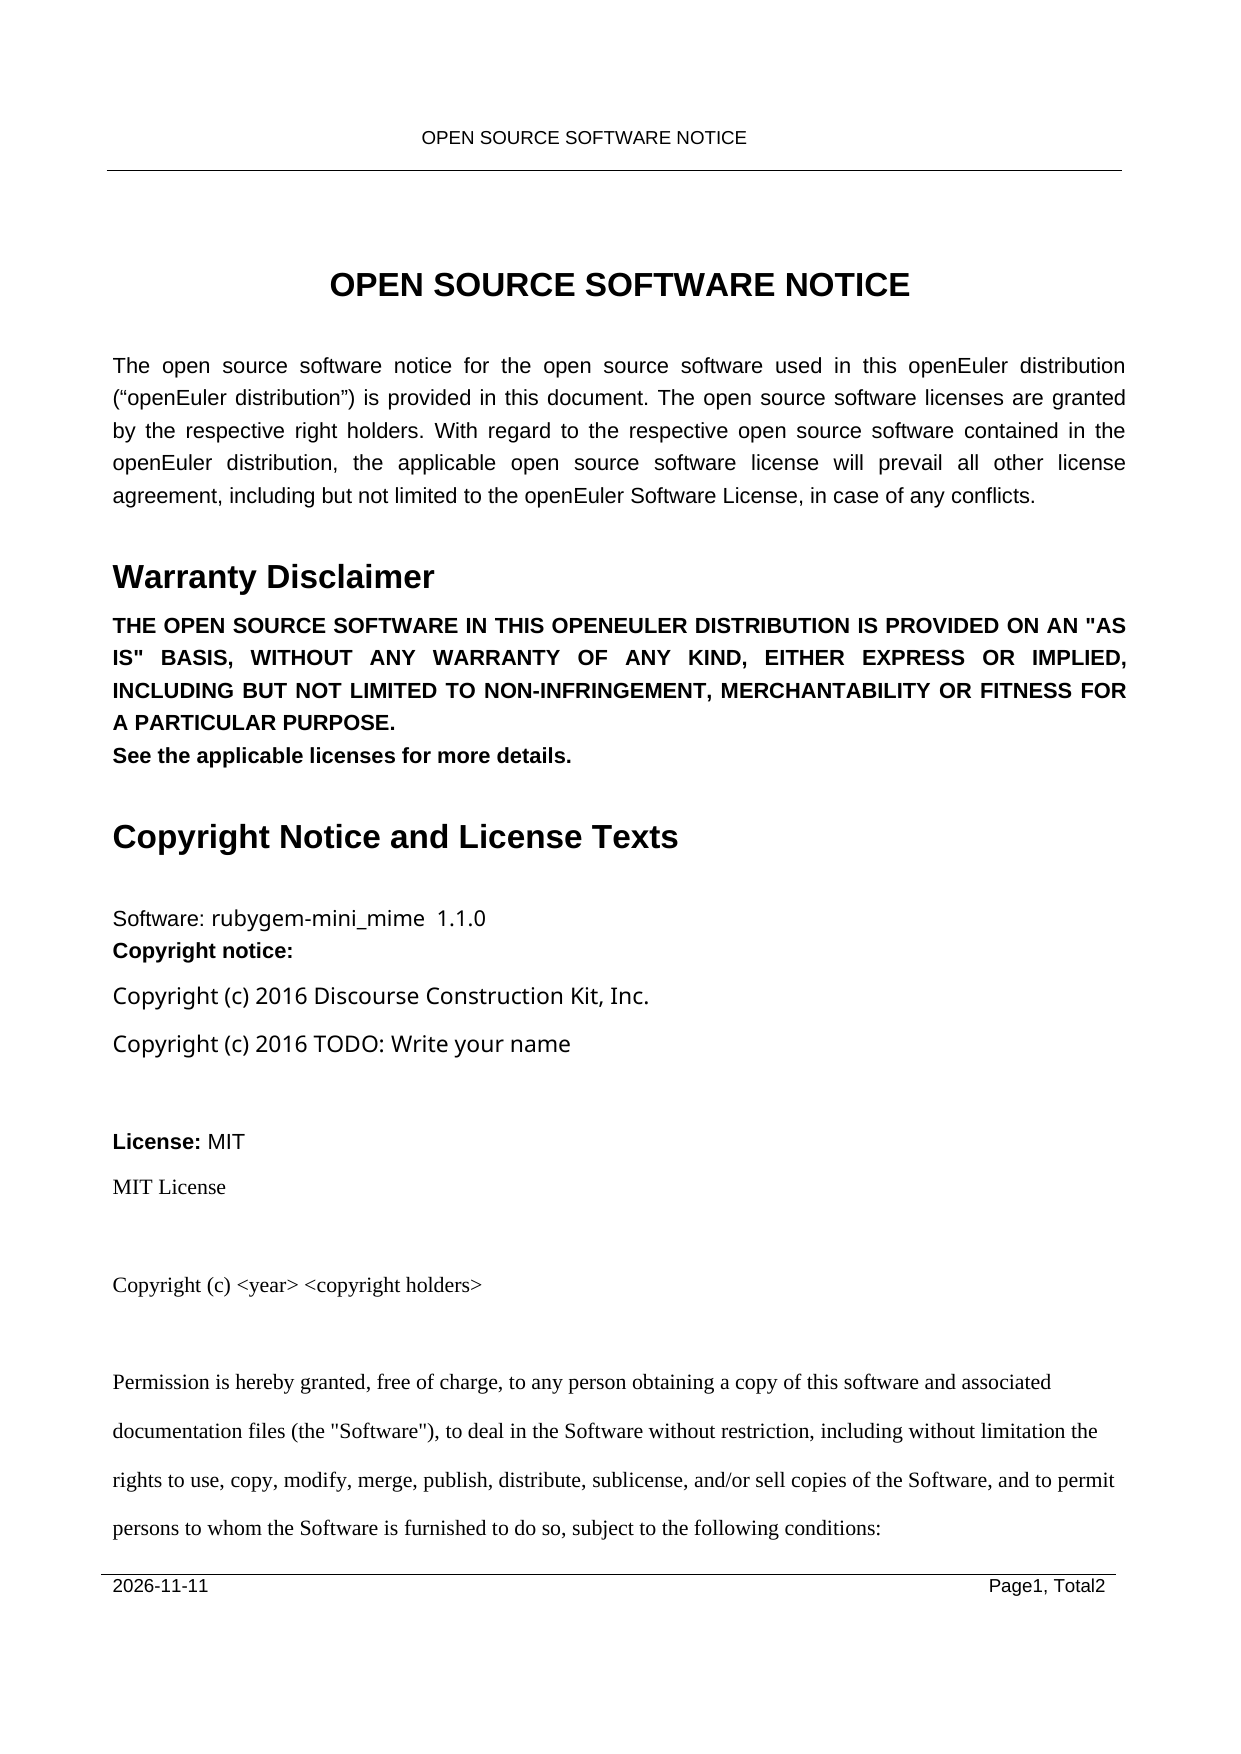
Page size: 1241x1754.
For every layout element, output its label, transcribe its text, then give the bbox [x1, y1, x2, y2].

text THE OPEN SOURCE SOFTWARE IN THIS OPENEULER DISTRIBUTION IS PROVIDED ON AN "AS IS" BASIS, WITHOUT ANY WARRANTY OF ANY KIND, EITHER EXPRESS OR IMPLIED, INCLUDING BUT NOT LIMITED TO NON-INFRINGEMENT, MERCHANTABILITY OR FITNESS FOR A PARTICULAR PURPOSE. See the applicable licenses for more details. [112, 609, 1128, 771]
text Copyright (c) 2016 Discourse Construction Kit, Inc. Copyright (c) 2016 TODO: Write your name [112, 979, 1128, 1109]
text OPEN SOURCE SOFTWARE NOTICE [112, 251, 1128, 316]
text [112, 1170, 1128, 1544]
text Copyright Notice and License Texts [112, 804, 1128, 869]
text License: MIT [112, 1125, 1128, 1158]
text Warranty Disclaimer [112, 544, 1128, 609]
text The open source software notice for the open source software used in this openEuler distribution (“openEuler distribution”) is provided in this document. The open source software licenses are granted by the respective right holders. With regard to the respective open source software contained in the openEuler distribution, the applicable open source software license will prevail all other license agreement, including but not limited to the openEuler Software License, in case of any conflicts. [112, 349, 1128, 511]
text Software: rubygem-mini_mime 1.1.0 [112, 901, 1128, 934]
text Copyright notice: [112, 934, 1128, 966]
